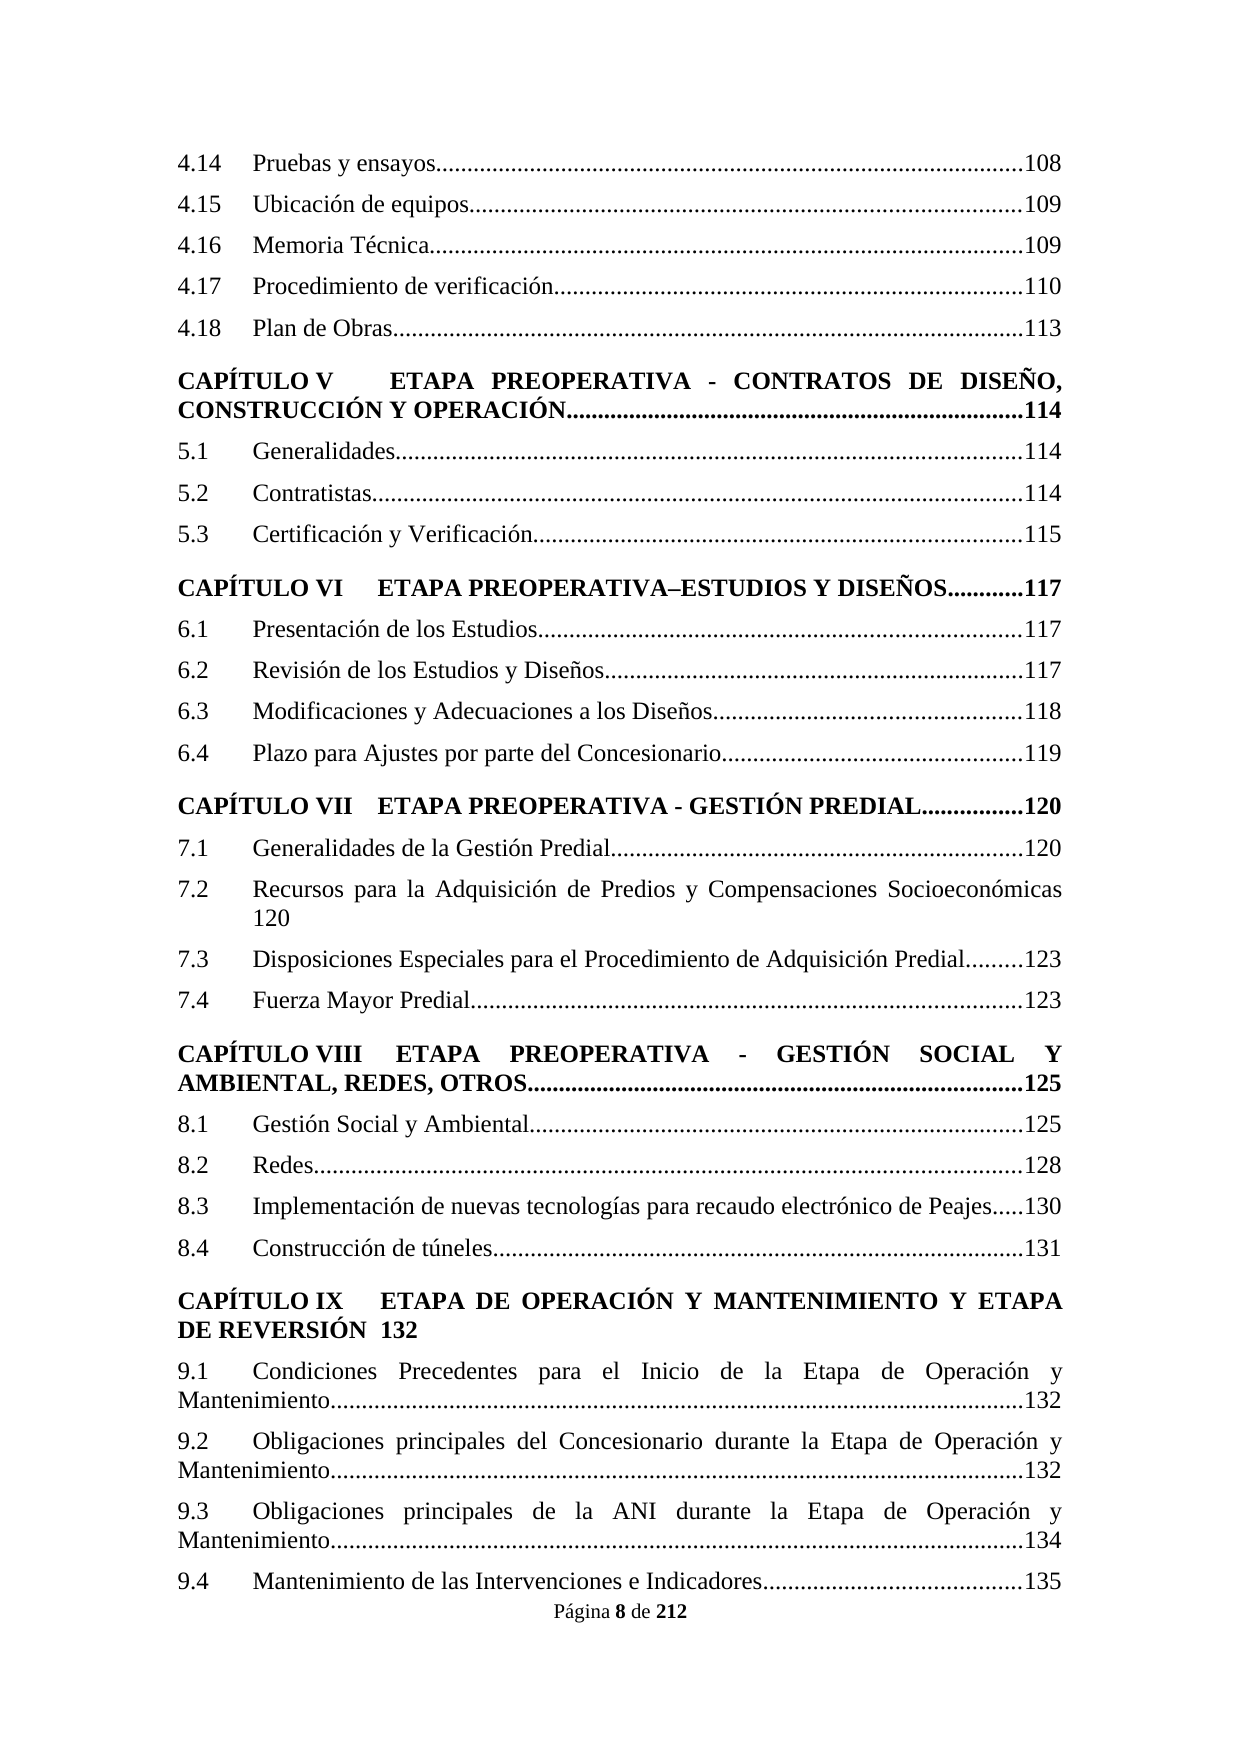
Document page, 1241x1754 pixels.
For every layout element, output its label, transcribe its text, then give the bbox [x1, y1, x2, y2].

text 8.4 Construcción de túneles 131 [177, 1233, 1063, 1261]
text CAPÍTULO VII ETAPA PREOPERATIVA - GESTIÓN PREDIAL 120 [177, 791, 1063, 820]
text 7.1 Generalidades de la Gestión Predial 120 [177, 833, 1063, 861]
text 4.15 Ubicación de equipos 109 [177, 189, 1063, 218]
text CAPÍTULO VIII ETAPA PREOPERATIVA - GESTIÓN SOCIAL Y AMBIENTAL, REDES, OTROS 125 [177, 1039, 1063, 1096]
text 4.16 Memoria Técnica 109 [177, 230, 1063, 259]
text CAPÍTULO V ETAPA PREOPERATIVA - CONTRATOS DE DISEÑO, CONSTRUCCIÓN Y OPERACIÓN 114 [177, 366, 1063, 424]
text 5.3 Certificación y Verificación 115 [177, 519, 1063, 548]
text 4.17 Procedimiento de verificación 110 [177, 271, 1063, 300]
text 6.2 Revisión de los Estudios y Diseños 117 [177, 655, 1063, 684]
text 4.14 Pruebas y ensayos 108 [177, 148, 1063, 176]
text 7.2 Recursos para la Adquisición de Predios y Compensaciones Socioeconómicas 120 [177, 874, 1063, 931]
text 8.2 Redes 128 [177, 1150, 1063, 1179]
text 7.4 Fuerza Mayor Predial 123 [177, 985, 1063, 1014]
text 8.3 Implementación de nuevas tecnologías para recaudo electrónico de Peajes 130 [177, 1191, 1063, 1220]
text 6.1 Presentación de los Estudios 117 [177, 614, 1063, 643]
text 9.2 Obligaciones principales del Concesionario durante la Etapa de Operación y Mantenimiento 132 [177, 1426, 1063, 1484]
text 9.3 Obligaciones principales de la ANI durante la Etapa de Operación y Mantenimiento 134 [177, 1496, 1063, 1554]
text 4.18 Plan de Obras 113 [177, 313, 1063, 341]
text 6.4 Plazo para Ajustes por parte del Concesionario 119 [177, 738, 1063, 766]
text 5.1 Generalidades 114 [177, 436, 1063, 465]
text 6.3 Modificaciones y Adecuaciones a los Diseños 118 [177, 696, 1063, 725]
text CAPÍTULO IX ETAPA DE OPERACIÓN Y MANTENIMIENTO Y ETAPA DE REVERSIÓN 132 [177, 1286, 1063, 1344]
text 8.1 Gestión Social y Ambiental 125 [177, 1109, 1063, 1138]
text 9.1 Condiciones Precedentes para el Inicio de la Etapa de Operación y Mantenimiento 132 [177, 1356, 1063, 1414]
text 9.4 Mantenimiento de las Intervenciones e Indicadores 135 [177, 1566, 1063, 1595]
text 5.2 Contratistas 114 [177, 478, 1063, 506]
text 7.3 Disposiciones Especiales para el Procedimiento de Adquisición Predial 123 [177, 944, 1063, 973]
text CAPÍTULO VI ETAPA PREOPERATIVA–ESTUDIOS Y DISEÑOS 117 [177, 573, 1063, 601]
